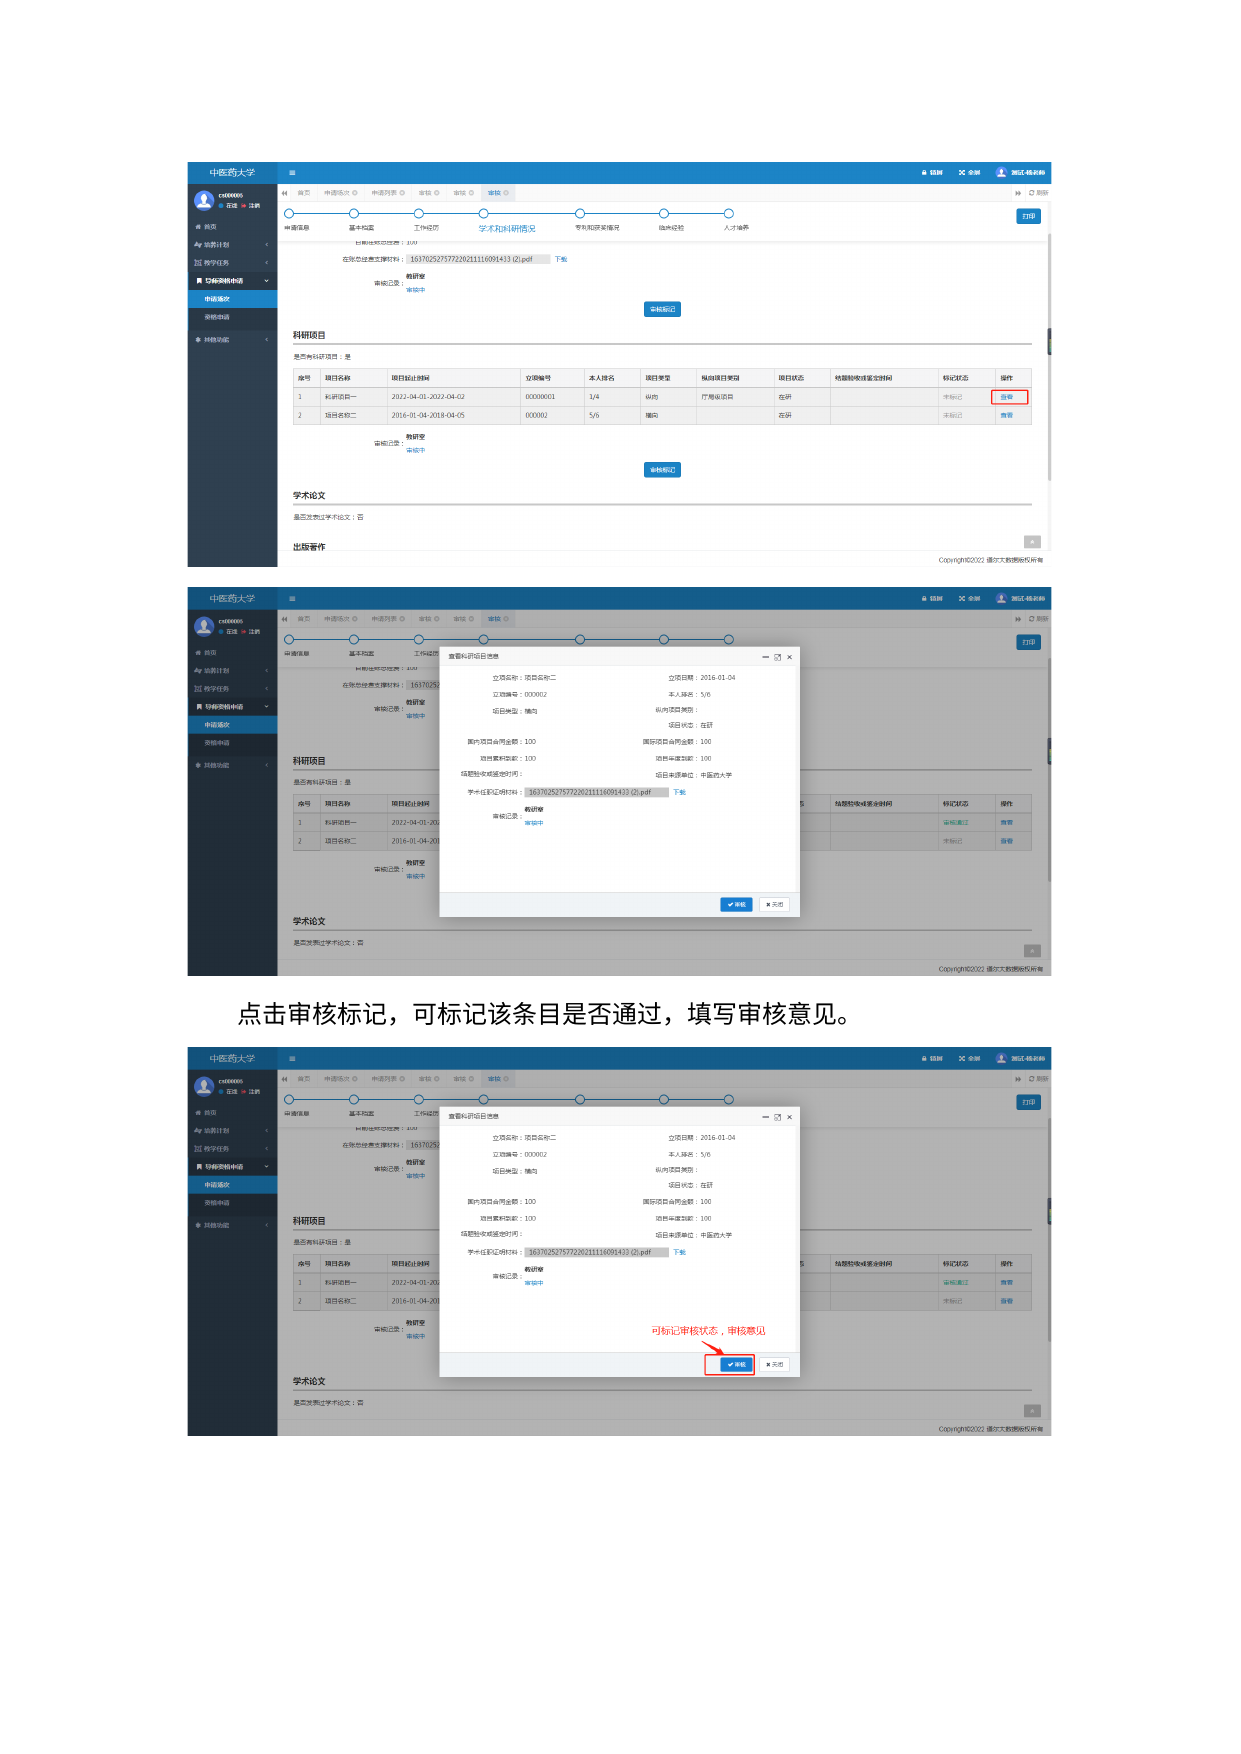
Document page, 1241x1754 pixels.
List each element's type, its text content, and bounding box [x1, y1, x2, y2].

text 点击审核标记，可标记该条目是否通过，填写审核意见。 [187, 980, 1053, 1045]
picture [187, 162, 1052, 567]
picture [187, 1047, 1052, 1436]
picture [187, 587, 1052, 976]
